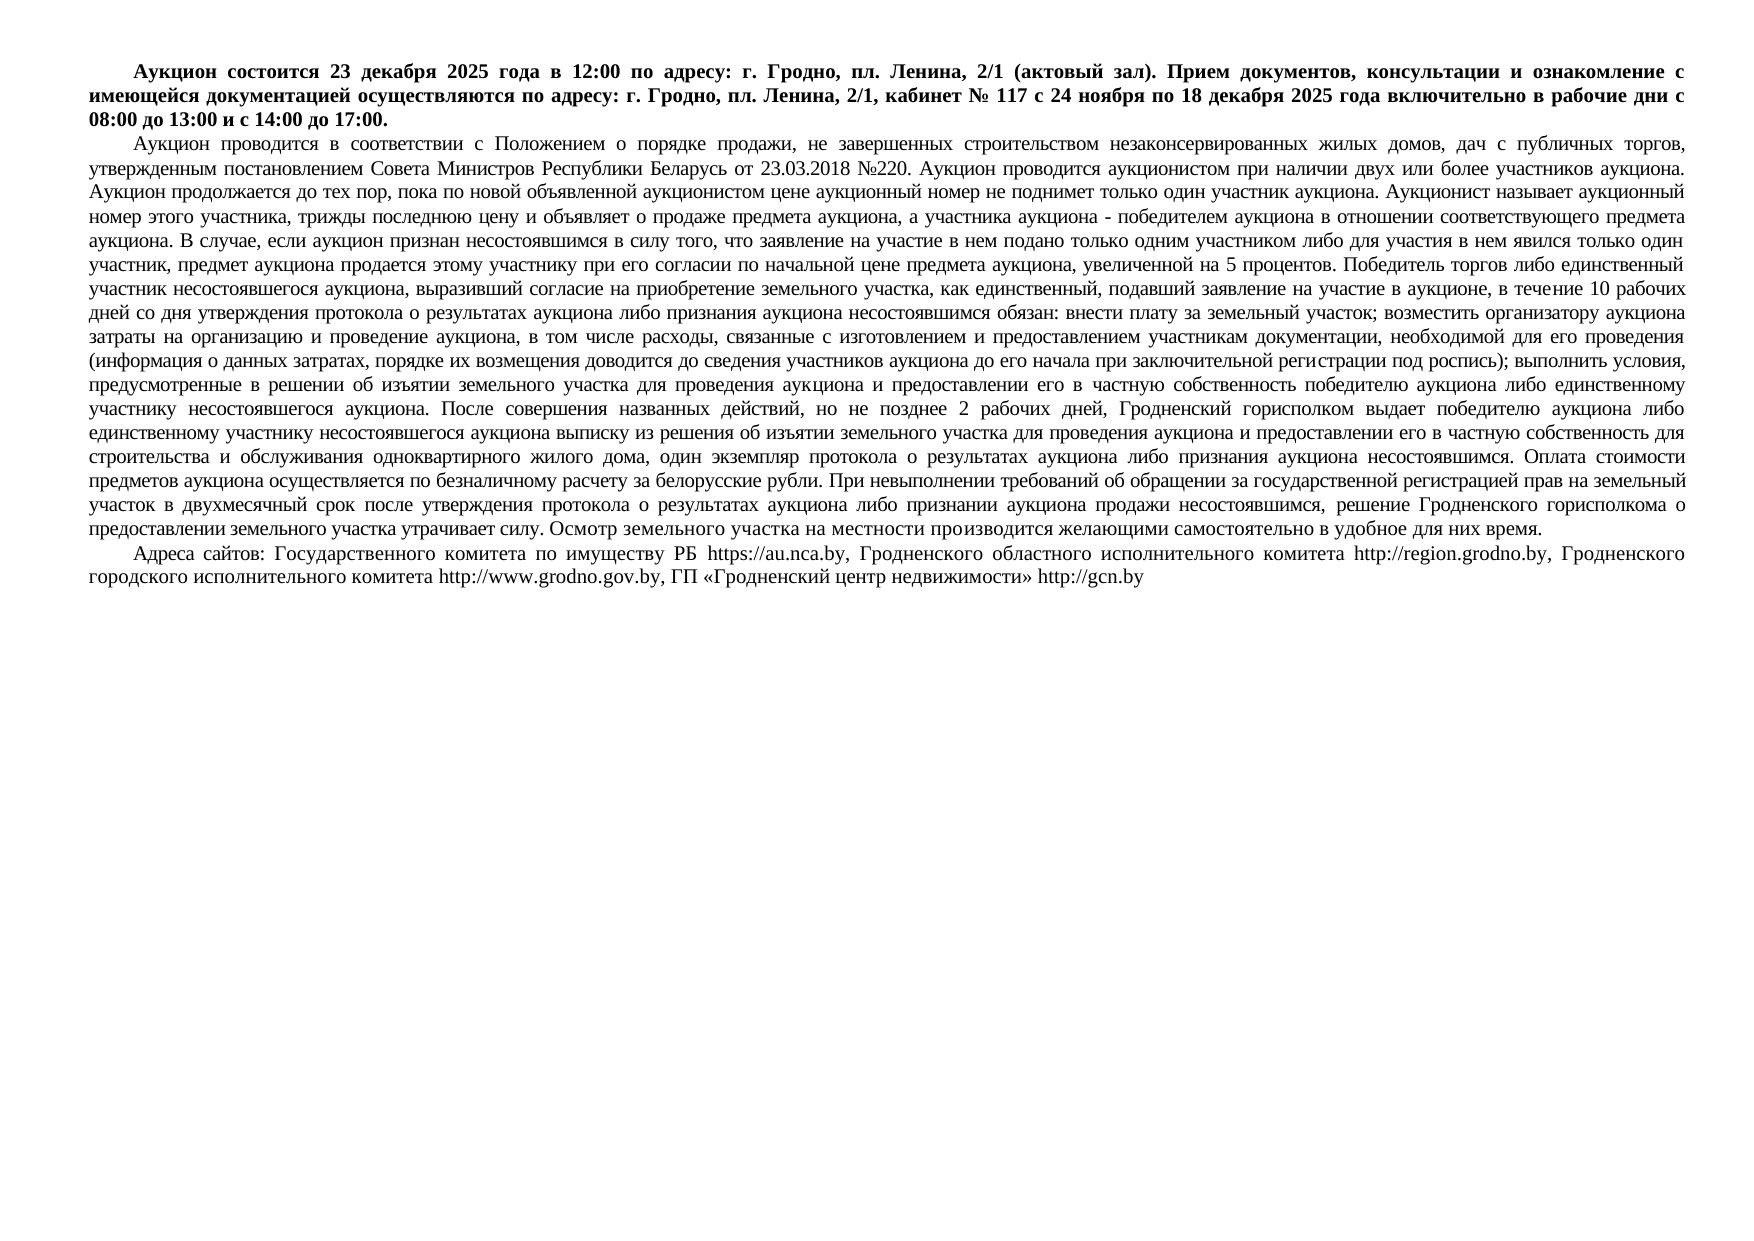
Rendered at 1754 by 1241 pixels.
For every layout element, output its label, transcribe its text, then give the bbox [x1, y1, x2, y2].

text Аукцион проводится в соответствии с Положением о порядке продажи, не завершенных строительством незаконсервированных жилых домов, дач с публичных торгов, утвержденным постановлением Совета Министров Республики Беларусь от 23.03.2018 №220. Аукцион проводится аукционистом при наличии двух или более участников аукциона. Аукцион продолжается до тех пор, пока по новой объявленной аукционистом цене аукционный номер не поднимет только один участник аукциона. Аукционист называет аукционный номер этого участника, трижды последнюю цену и объявляет о продаже предмета аукциона, а участника аукциона - победителем аукциона в отношении соответствующего предмета аукциона. В случае, если аукцион признан несостоявшимся в силу того, что заявление на участие в нем подано только одним участником либо для участия в нем явился только один участник, предмет аукциона продается этому участнику при его согласии по начальной цене предмета аукциона, увеличенной на 5 процентов. Победитель торгов либо единственный участник несостоявшегося аукциона, выразивший согласие на приобретение земельного участка, как единственный, подавший заявление на участие в аукционе, в течение 10 рабочих дней со дня утверждения протокола о результатах аукциона либо признания аукциона несостоявшимся обязан: внести плату за земельный участок; возместить организатору аукциона затраты на организацию и проведение аукциона, в том числе расходы, связанные с изготовлением и предоставлением участникам документации, необходимой для его проведения (информация о данных затратах, порядке их возмещения доводится до сведения участников аукциона до его начала при заключительной регистрации под роспись); выполнить условия, предусмотренные в решении об изъятии земельного участка для проведения аукциона и предоставлении его в частную собственность победителю аукциона либо единственному участнику несостоявшегося аукциона. После совершения названных действий, но не позднее 2 рабочих дней, Гродненский горисполком выдает победителю аукциона либо единственному участнику несостоявшегося аукциона выписку из решения об изъятии земельного участка для проведения аукциона и предоставлении его в частную собственность для строительства и обслуживания одноквартирного жилого дома, один экземпляр протокола о результатах аукциона либо признания аукциона несостоявшимся. Оплата стоимости предметов аукциона осуществляется по безналичному расчету за белорусские рубли. При невыполнении требований об обращении за государственной регистрацией прав на земельный участок в двухмесячный срок после утверждения протокола о результатах аукциона либо признании аукциона продажи несостоявшимся, решение Гродненского горисполкома о предоставлении земельного участка утрачивает силу. Осмотр земельного участка на местности производится желающими самостоятельно в удобное для них время. [89, 131, 1686, 540]
text Адреса сайтов: Государственного комитета по имуществу РБ https://au.nca.by, Гродненского областного исполнительного комитета http://region.grodno.by, Гродненского городского исполнительного комитета http://www.grodno.gov.by, ГП «Гродненский центр недвижимости» http://gcn.by [89, 540, 1686, 588]
text Аукцион состоится 23 декабря 2025 года в 12:00 по адресу: г. Гродно, пл. Ленина, 2/1 (актовый зал). Прием документов, консультации и ознакомление с имеющейся документацией осуществляются по адресу: г. Гродно, пл. Ленина, 2/1, кабинет № 117 с 24 ноября по 18 декабря 2025 года включительно в рабочие дни с 08:00 до 13:00 и с 14:00 до 17:00. [89, 59, 1686, 131]
